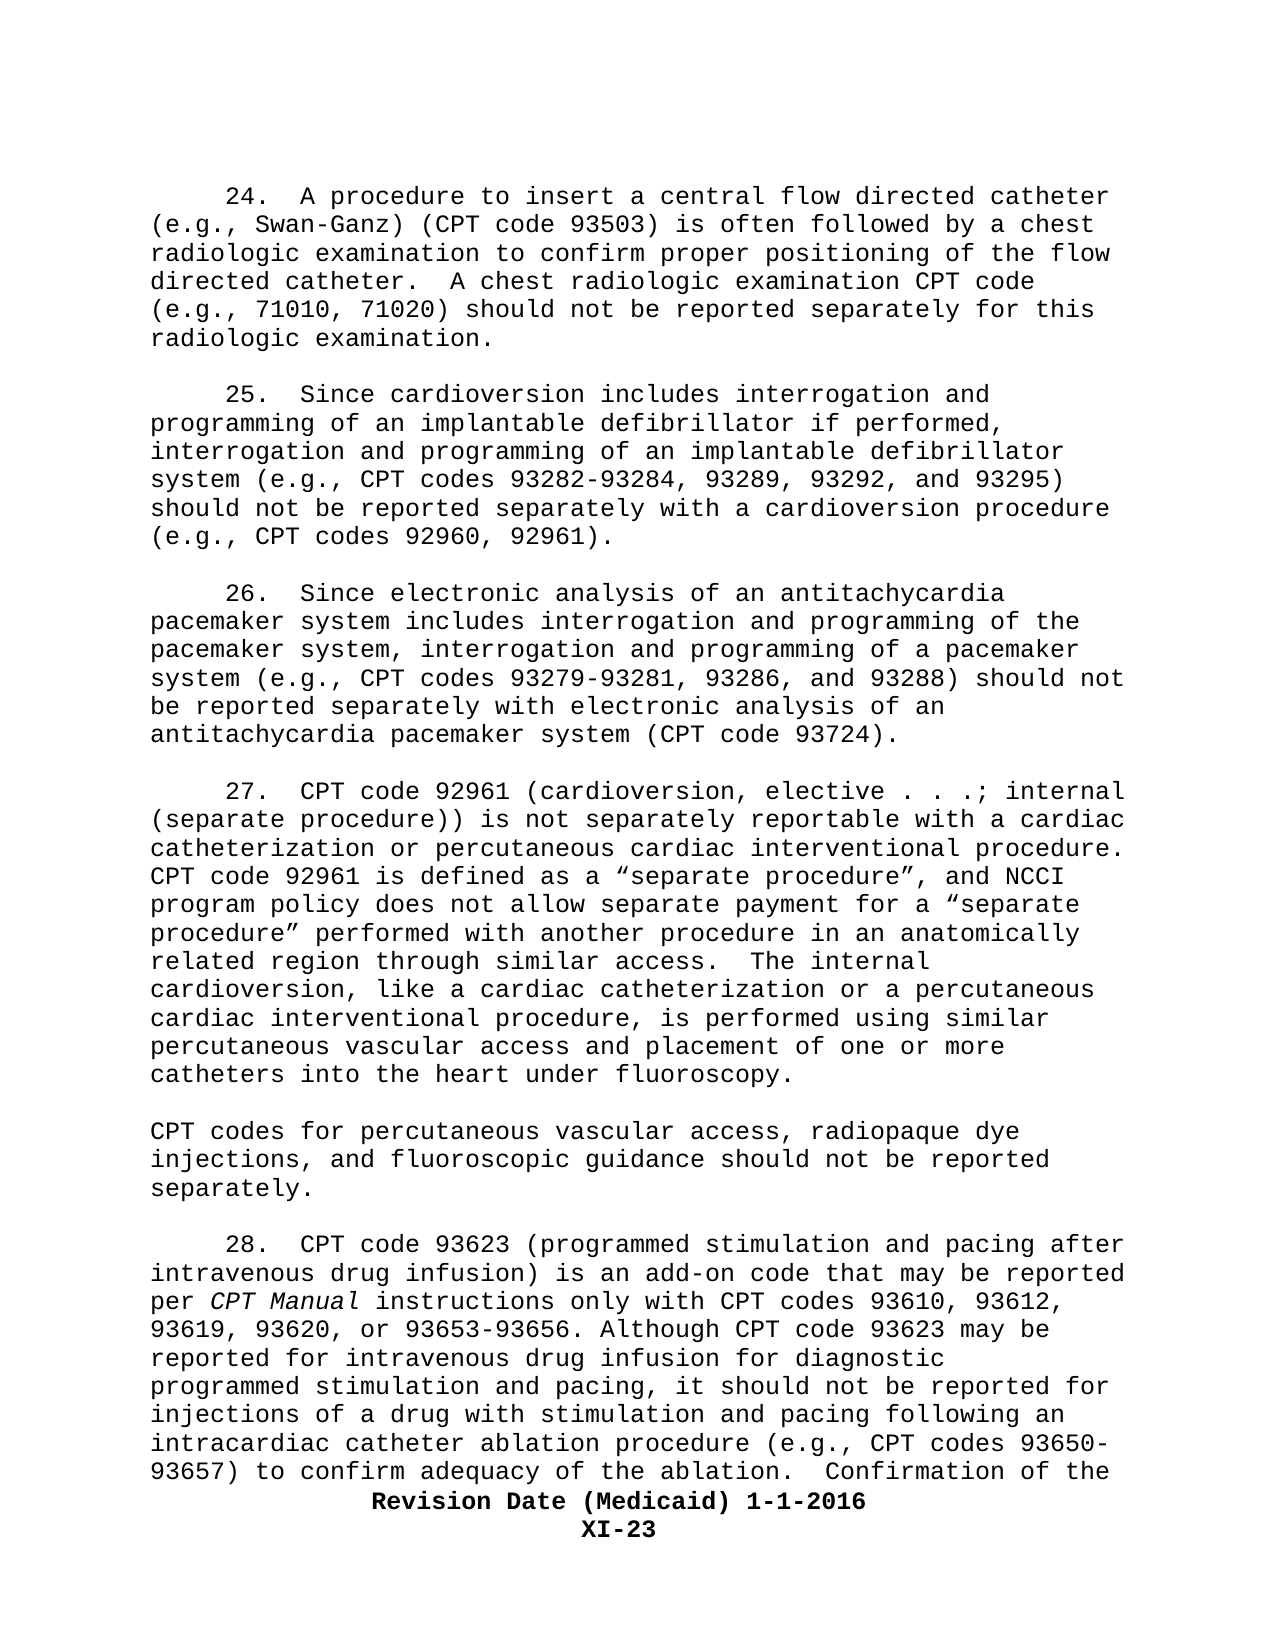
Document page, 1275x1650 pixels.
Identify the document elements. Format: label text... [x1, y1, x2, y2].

list CPT code 93623 (programmed stimulation and pacing after intravenous drug infusion) is an add-on code that may be reported per CPT Manual instructions only with CPT codes 93610, 93612, 93619, 93620, or 93653-93656. Although CPT code 93623 may be reported for intravenous drug infusion for diagnostic [150, 1232, 1125, 1373]
list CPT code 92961 (cardioversion, elective . . .; internal (separate procedure)) is not separately reportable with a cardiac catheterization or percutaneous cardiac interventional procedure. CPT code 92961 is defined as a “separate procedure”, and NCCI program policy does not allow separate payment for a “separate procedure” performed with another procedure in an anatomically related region through similar access. The internal cardioversion, like a cardiac catheterization or a percutaneous cardiac interventional procedure, is performed using similar percutaneous vascular access and placement of one or more catheters into the heart under fluoroscopy. [150, 778, 1125, 1090]
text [150, 1373, 1125, 1487]
list Since electronic analysis of an antitachycardia pacemaker system includes interrogation and programming of the pacemaker system, interrogation and programming of a pacemaker system (e.g., CPT codes 93279-93281, 93286, and 93288) should not be reported separately with electronic analysis of an antitachycardia pacemaker system (CPT code 93724). [150, 580, 1125, 750]
list A procedure to insert a central flow directed catheter (e.g., Swan-Ganz) (CPT code 93503) is often followed by a chest radiologic examination to confirm proper positioning of the flow directed catheter. A chest radiologic examination CPT code (e.g., 71010, 71020) should not be reported separately for this radiologic examination. [150, 183, 1125, 353]
text CPT codes for percutaneous vascular access, radiopaque dye injections, and fluoroscopic guidance should not be reported separately. [150, 1118, 1125, 1203]
list Since cardioversion includes interrogation and programming of an implantable defibrillator if performed, interrogation and programming of an implantable defibrillator system (e.g., CPT codes 93282-93284, 93289, 93292, and 93295) should not be reported separately with a cardioversion procedure (e.g., CPT codes 92960, 92961). [150, 382, 1125, 552]
